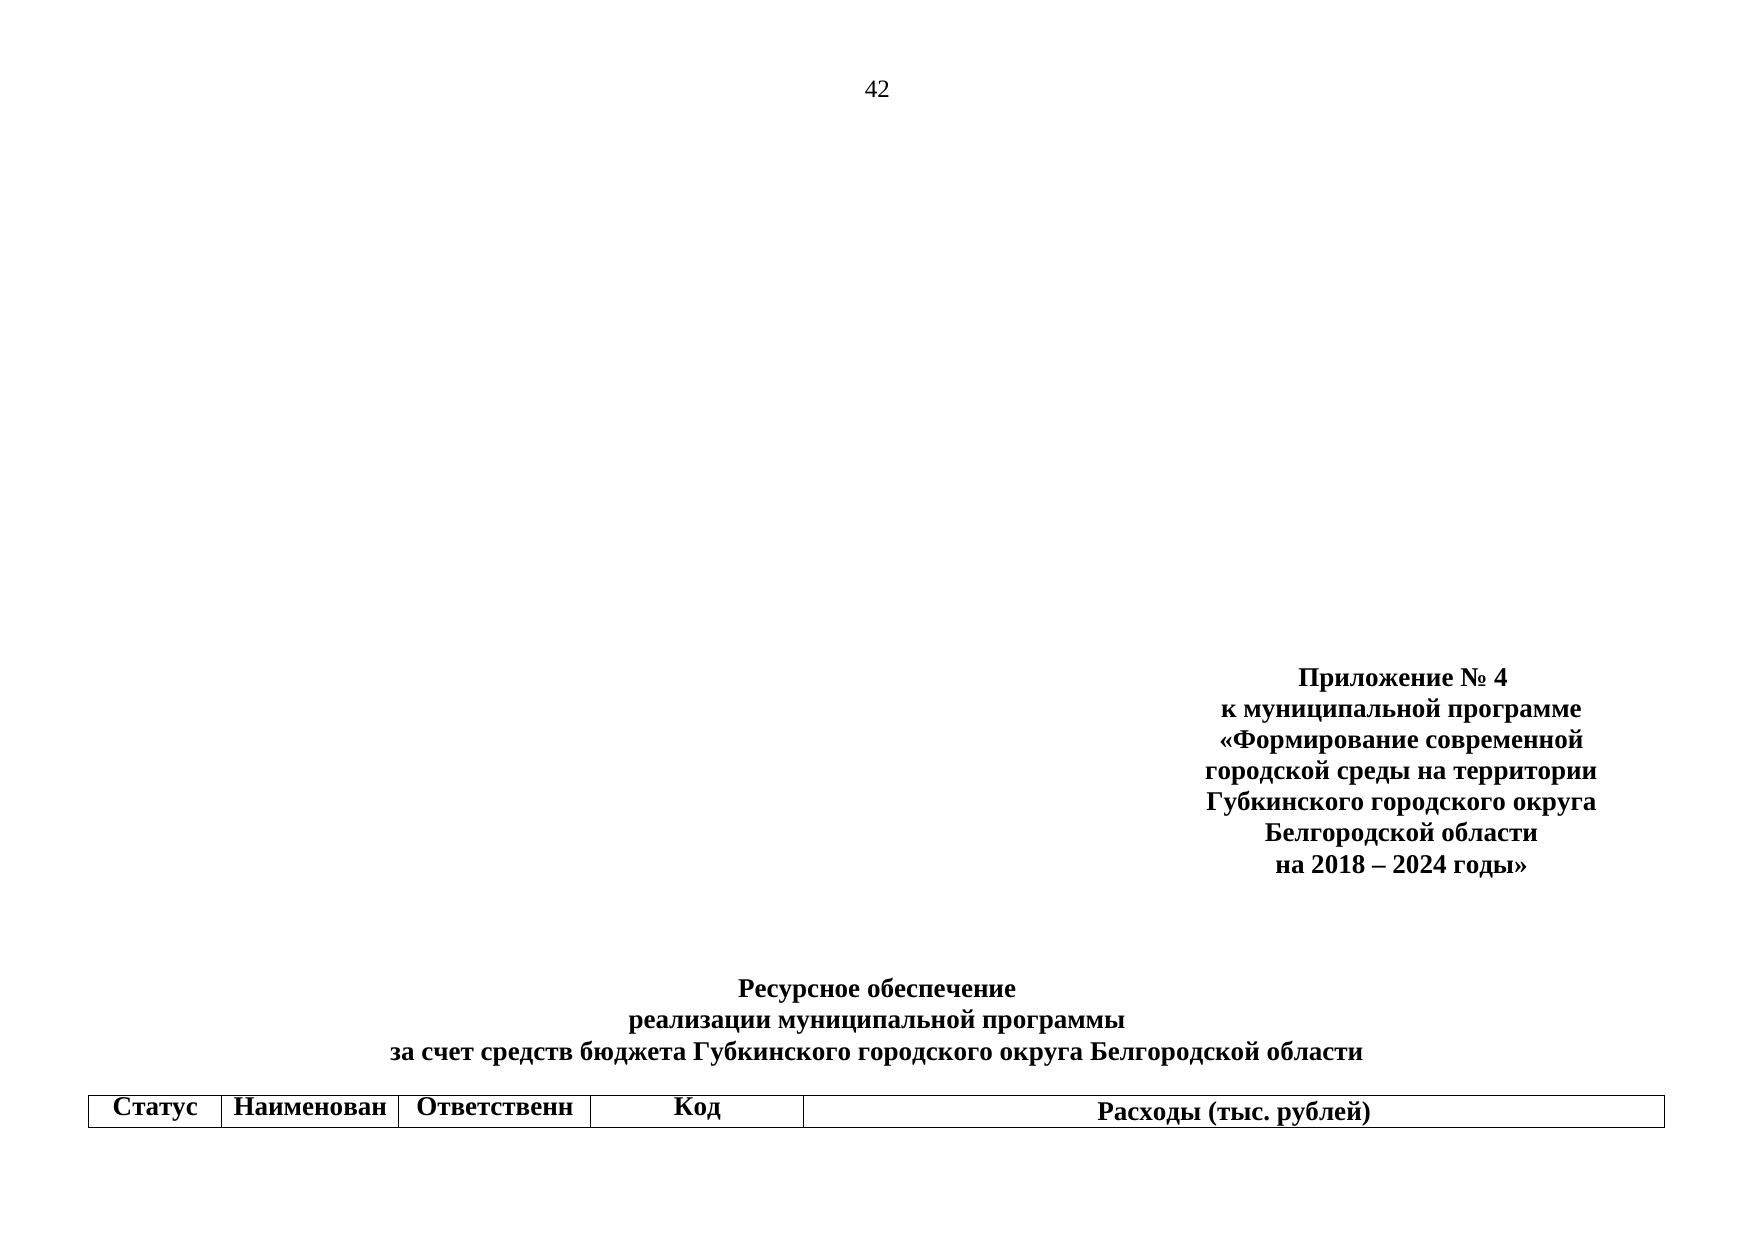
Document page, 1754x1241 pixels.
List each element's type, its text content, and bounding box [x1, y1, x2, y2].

text Приложение № 4 [250, 661, 1636, 692]
text Ресурсное обеспечение [118, 972, 1636, 1003]
text за счет средств бюджета Губкинского городского округа Белгородской области [118, 1034, 1636, 1066]
text реализации муниципальной программы [118, 1003, 1636, 1034]
text Белгородской области [118, 817, 1636, 848]
text городской среды на территории [118, 754, 1636, 785]
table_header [591, 1096, 803, 1127]
table_header Статус [89, 1096, 221, 1127]
text к муниципальной программе [118, 692, 1636, 723]
text «Формирование современной [118, 723, 1636, 754]
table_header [399, 1096, 590, 1127]
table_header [222, 1096, 398, 1127]
text на 2018 – 2024 годы» [118, 848, 1636, 879]
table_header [804, 1096, 1664, 1127]
text Губкинского городского округа [118, 785, 1636, 817]
